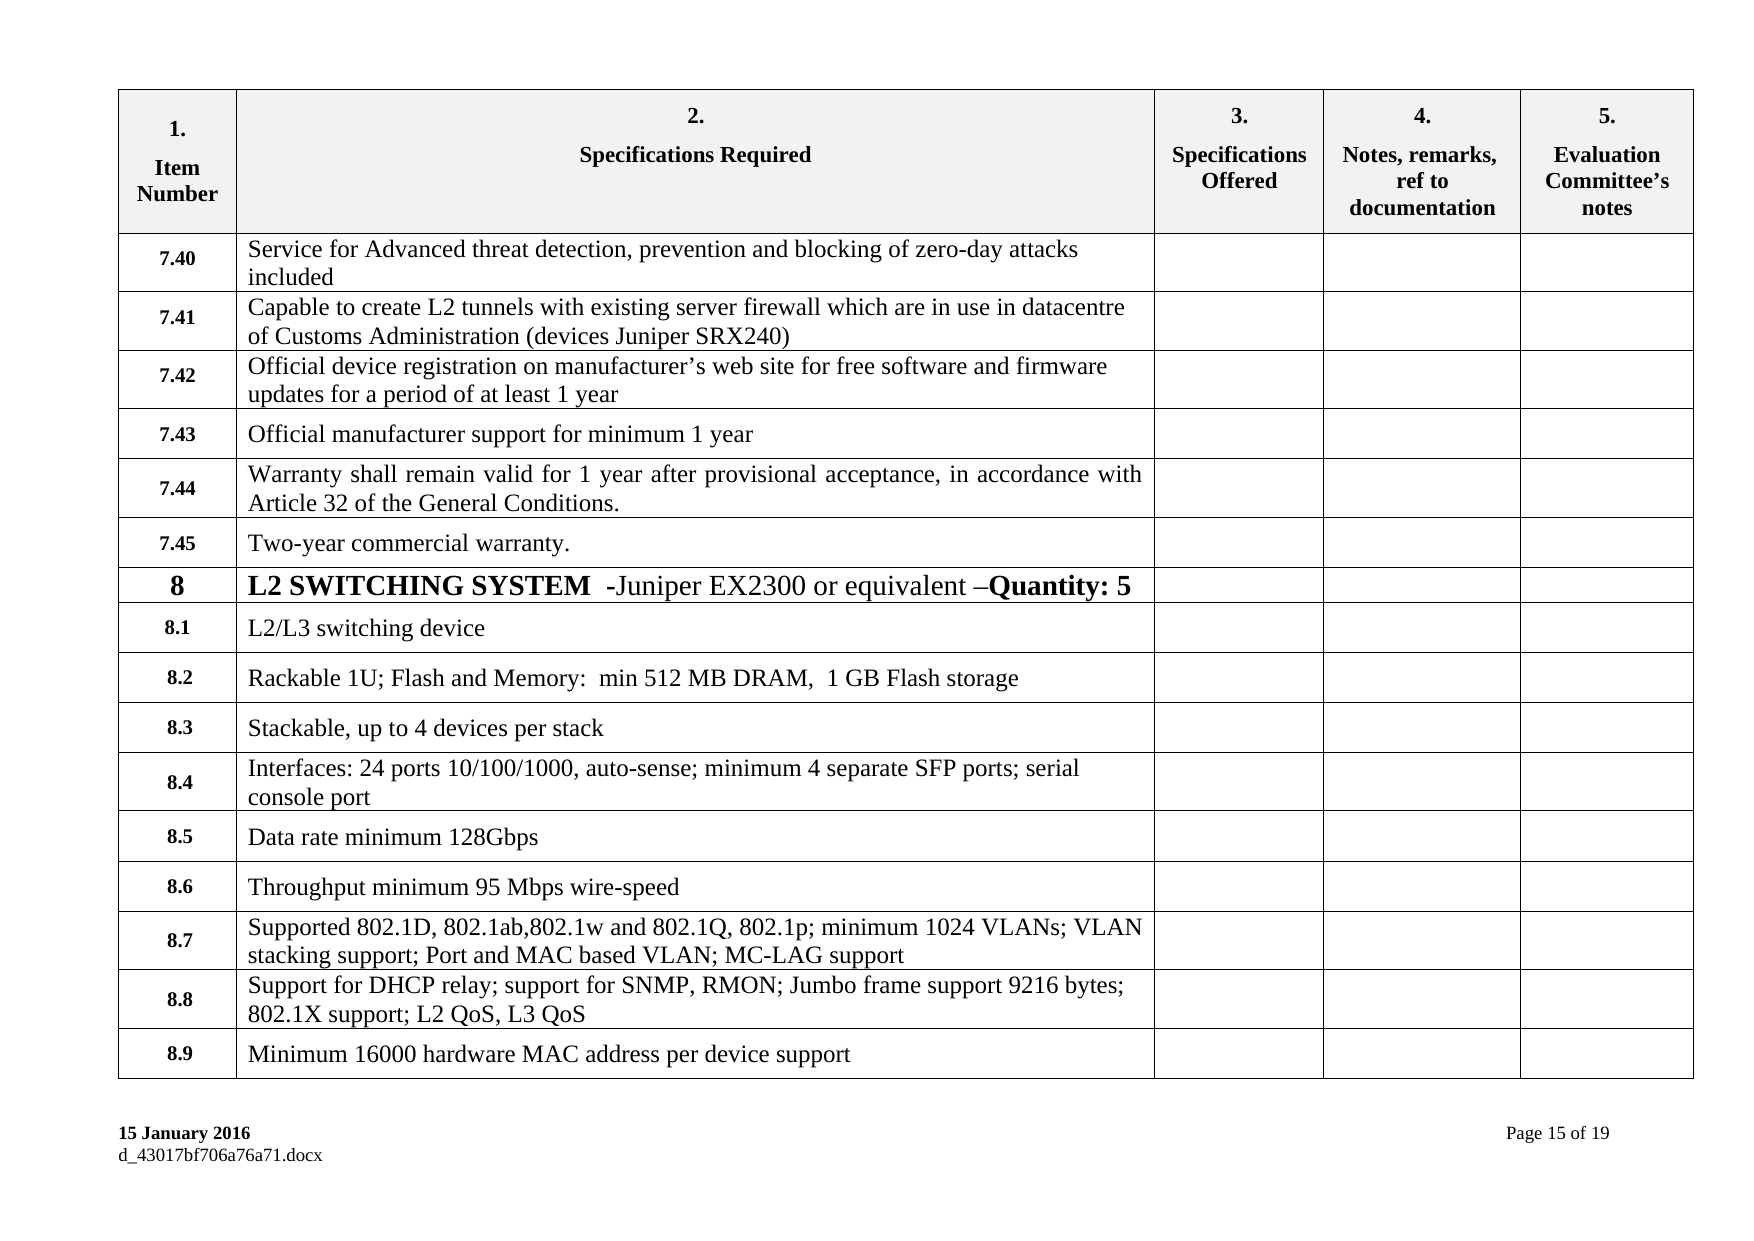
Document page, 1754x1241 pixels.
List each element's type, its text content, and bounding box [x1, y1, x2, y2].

table_cell [1155, 234, 1323, 291]
table_cell [1521, 753, 1693, 810]
table_cell Stackable, up to 4 devices per stack [237, 703, 1154, 752]
table_cell 8.8 [119, 970, 236, 1028]
table_cell 8.3 [119, 703, 236, 752]
table_cell [1324, 703, 1520, 752]
table_cell [1521, 568, 1693, 602]
table_cell [1324, 292, 1520, 350]
table_cell [1155, 1029, 1323, 1078]
table_cell [1155, 351, 1323, 408]
table_cell L2 SWITCHING SYSTEM -Juniper EX2300 or equivalent –Quantity: 5 [237, 568, 1154, 602]
table_cell [1155, 568, 1323, 602]
table_cell [1521, 234, 1693, 291]
table_cell 7.41 [119, 292, 236, 350]
table_cell [1155, 292, 1323, 350]
table_cell 7.40 [119, 234, 236, 291]
table_cell L2/L3 switching device [237, 603, 1154, 652]
table_cell [1521, 409, 1693, 458]
table_cell [1521, 603, 1693, 652]
table_cell 7.43 [119, 409, 236, 458]
table_cell [1521, 1029, 1693, 1078]
table_cell 8.5 [119, 811, 236, 861]
table_cell Throughput minimum 95 Mbps wire-speed [237, 862, 1154, 911]
table_cell Minimum 16000 hardware MAC address per device support [237, 1029, 1154, 1078]
table_cell [1324, 603, 1520, 652]
table_cell [1521, 912, 1693, 969]
table_cell Capable to create L2 tunnels with existing server firewall which are in use in datacentre of Customs Administration (devices Juniper SRX240) [237, 292, 1154, 350]
table_cell Data rate minimum 128Gbps [237, 811, 1154, 861]
table_cell [1324, 912, 1520, 969]
table_cell [1324, 518, 1520, 567]
table_cell [1324, 970, 1520, 1028]
table_cell [1155, 811, 1323, 861]
table_cell [1521, 292, 1693, 350]
table_cell [1324, 568, 1520, 602]
table_cell [1521, 518, 1693, 567]
table_cell Interfaces: 24 ports 10/100/1000, auto-sense; minimum 4 separate SFP ports; serial console port [237, 753, 1154, 810]
table_cell 8.9 [119, 1029, 236, 1078]
table_cell [1521, 703, 1693, 752]
table_cell [1521, 811, 1693, 861]
table_header 2. Specifications Required [237, 90, 1154, 233]
table_cell [1155, 753, 1323, 810]
table_cell 7.42 [119, 351, 236, 408]
table_cell 7.45 [119, 518, 236, 567]
table_cell [1521, 862, 1693, 911]
table_header 1. Item Number [119, 90, 236, 233]
table_cell Service for Advanced threat detection, prevention and blocking of zero-day attacks included [237, 234, 1154, 291]
table_cell [1155, 912, 1323, 969]
table_cell Rackable 1U; Flash and Memory: min 512 MB DRAM, 1 GB Flash storage [237, 653, 1154, 702]
table_header 3. SpecificationsOffered [1155, 90, 1323, 233]
table_cell [1155, 653, 1323, 702]
table_cell [1155, 459, 1323, 517]
table_cell Official device registration on manufacturer’s web site for free software and firmware updates for a period of at least 1 year [237, 351, 1154, 408]
table_cell [1324, 234, 1520, 291]
table_cell [1155, 862, 1323, 911]
table_cell [1521, 459, 1693, 517]
table_cell [1324, 351, 1520, 408]
table_cell Two-year commercial warranty. [237, 518, 1154, 567]
table_cell Support for DHCP relay; support for SNMP, RMON; Jumbo frame support 9216 bytes; 802.1X support; L2 QoS, L3 QoS [237, 970, 1154, 1028]
table_cell [1155, 409, 1323, 458]
table_cell 8.4 [119, 753, 236, 810]
table_cell [1324, 862, 1520, 911]
table_cell Supported 802.1D, 802.1ab,802.1w and 802.1Q, 802.1p; minimum 1024 VLANs; VLAN stacking support; Port and MAC based VLAN; MC-LAG support [237, 912, 1154, 969]
table_cell [1155, 603, 1323, 652]
table_cell [1324, 1029, 1520, 1078]
table_cell [1324, 653, 1520, 702]
table_header 5. Evaluation Committee’s notes [1521, 90, 1693, 233]
table_cell [1521, 970, 1693, 1028]
table_cell Official manufacturer support for minimum 1 year [237, 409, 1154, 458]
table_cell [1324, 753, 1520, 810]
table_cell 8.6 [119, 862, 236, 911]
table_cell 7.44 [119, 459, 236, 517]
table_cell 8.7 [119, 912, 236, 969]
table_cell Warranty shall remain valid for 1 year after provisional acceptance, in accordance with Article 32 of the General Conditions. [237, 459, 1154, 517]
table_cell [1155, 518, 1323, 567]
table_cell [1521, 351, 1693, 408]
table_cell 8 [119, 568, 236, 602]
table_cell [1521, 653, 1693, 702]
table_cell [1324, 811, 1520, 861]
table_header 4. Notes, remarks, ref to documentation [1324, 90, 1520, 233]
table_cell [1155, 703, 1323, 752]
table_cell [1155, 970, 1323, 1028]
table_cell [1324, 409, 1520, 458]
table_cell 8.1 [119, 603, 236, 652]
table_cell 8.2 [119, 653, 236, 702]
table_cell [1324, 459, 1520, 517]
